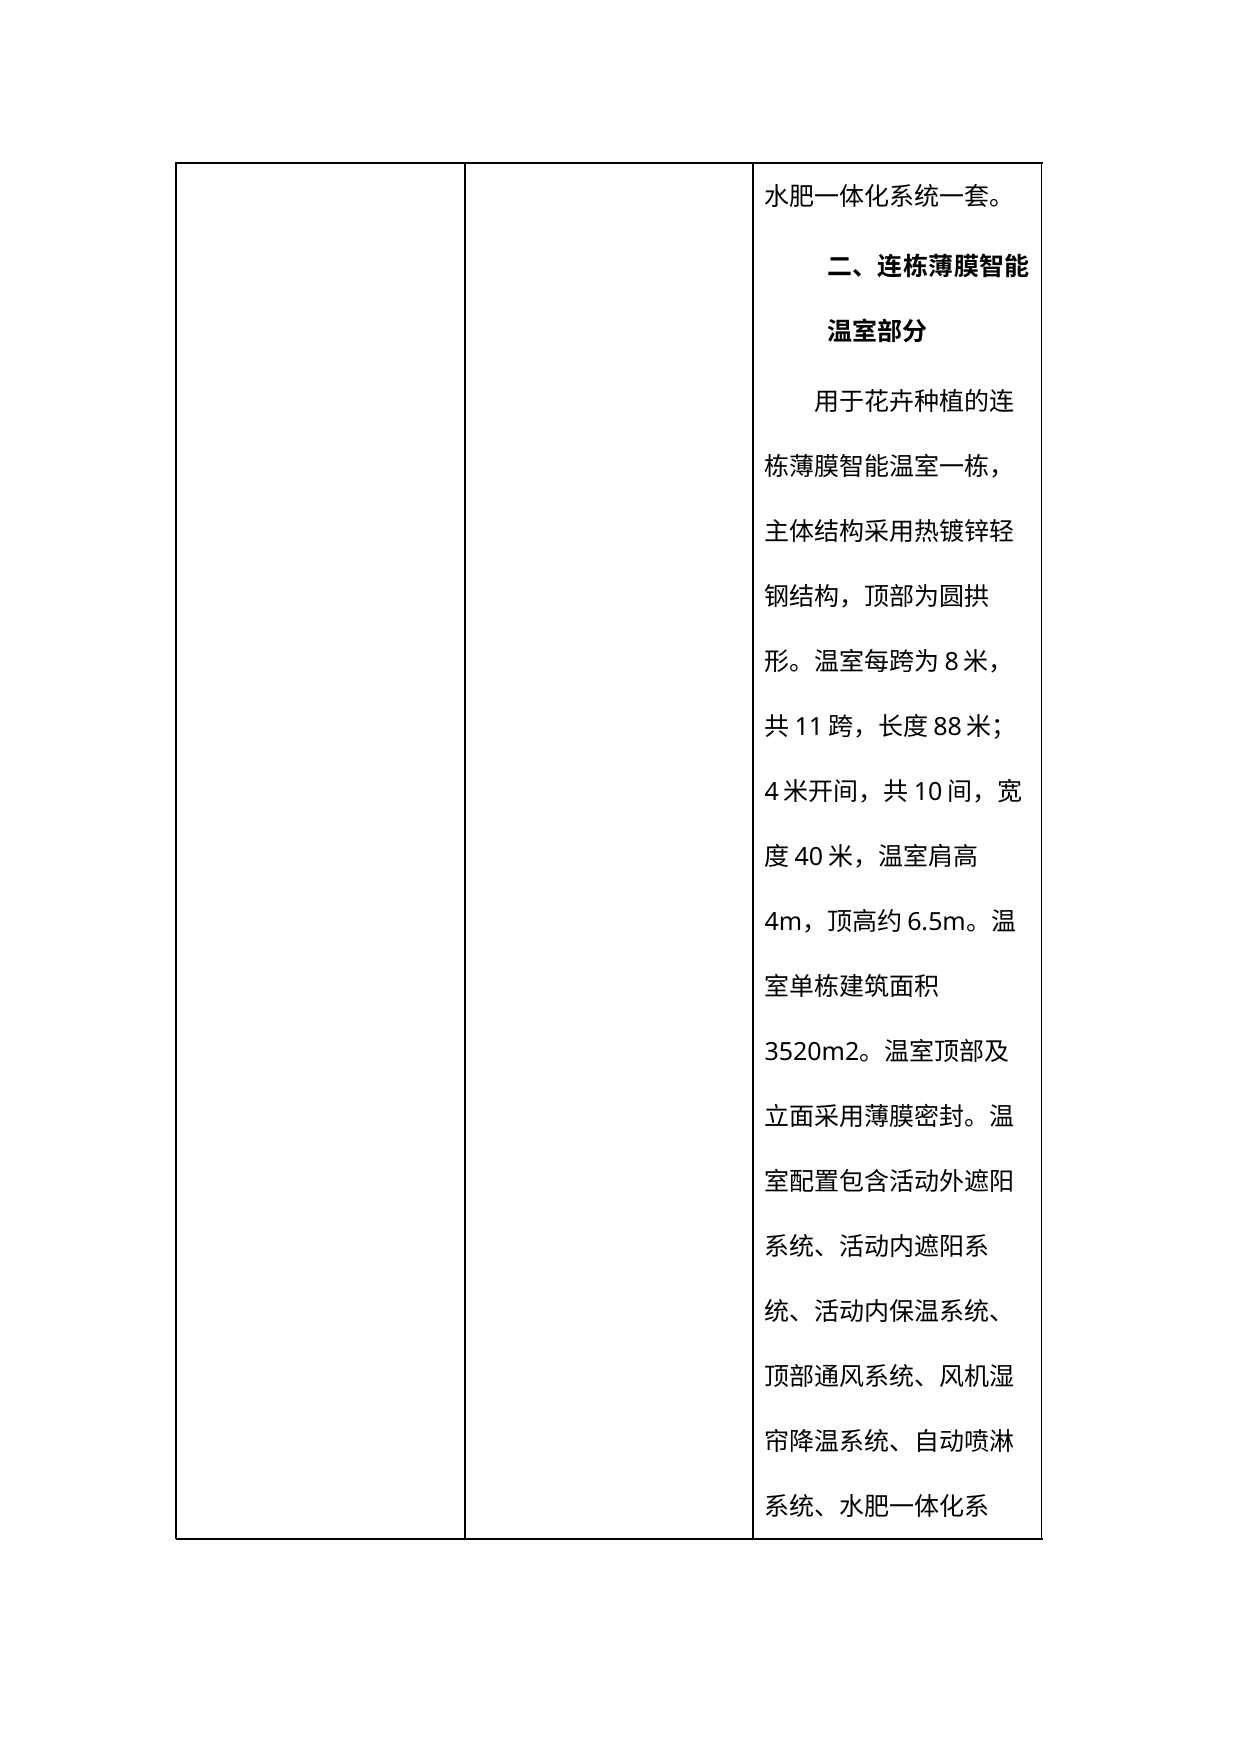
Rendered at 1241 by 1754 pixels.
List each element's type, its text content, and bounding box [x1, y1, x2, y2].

table_cell [177, 164, 464, 1538]
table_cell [754, 164, 1041, 1538]
table_cell 1 [466, 164, 752, 1538]
